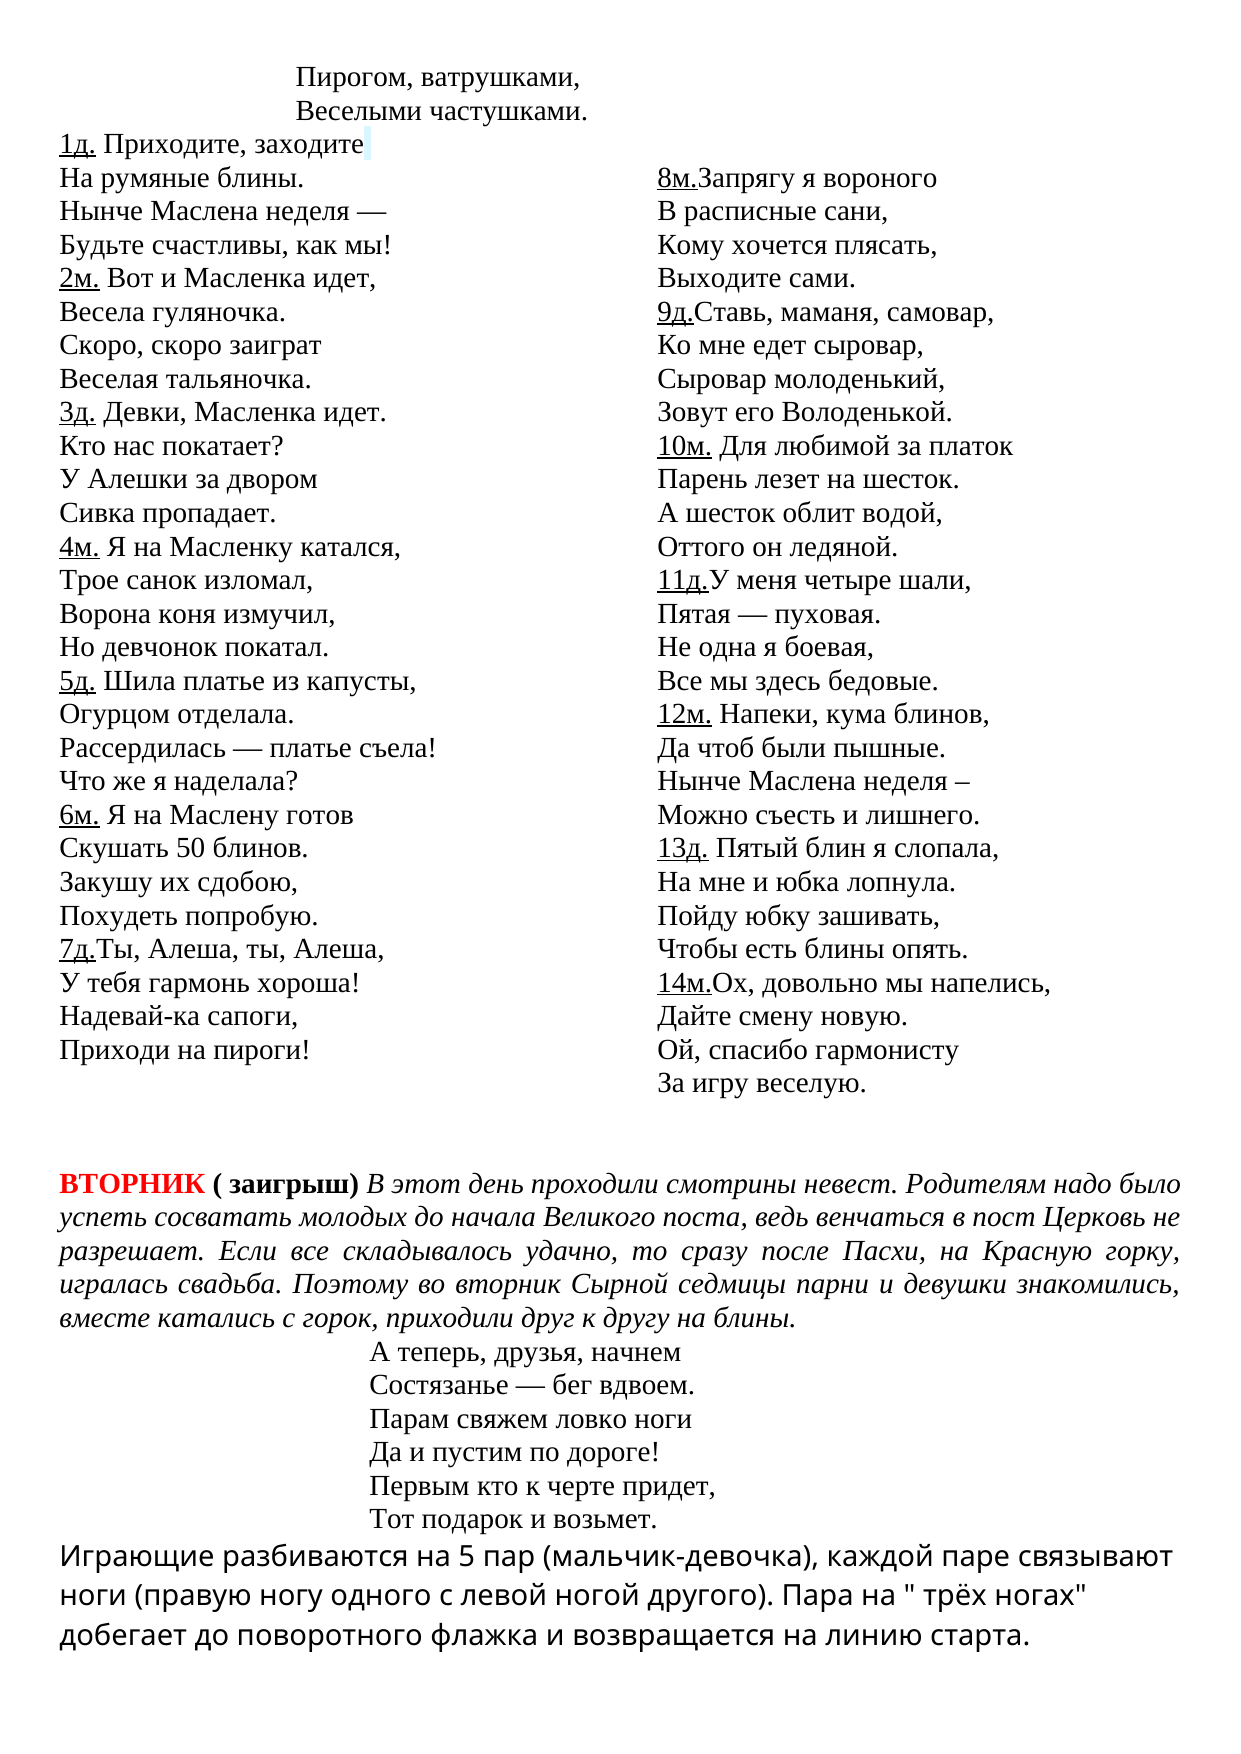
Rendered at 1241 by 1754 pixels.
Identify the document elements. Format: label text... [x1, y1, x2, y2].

text Состязанье — бег вдвоем. [369, 1367, 1181, 1401]
text Что же я наделала? [59, 763, 583, 797]
text 9д.Ставь, маманя, самовар, [657, 294, 1181, 327]
text Ой, спасибо гармонисту [657, 1032, 1181, 1065]
text Первым кто к черте придет, [369, 1468, 1181, 1501]
text Чтобы есть блины опять. [657, 931, 1181, 965]
text 14м.Ох, довольно мы напелись, [657, 965, 1181, 998]
text Выходите сами. [657, 260, 1181, 294]
text Парам свяжем ловко ноги [369, 1401, 1181, 1434]
text Сивка пропадает. [59, 495, 583, 529]
text 5д. Шила платье из капусты, [59, 663, 583, 696]
text 6м. Я на Маслену готов Скушать 50 блинов. Закушу их сдобою, Похудеть попробую. [59, 797, 583, 931]
text Кто нас покатает? [59, 428, 583, 462]
text Ко мне едет сыровар, [657, 327, 1181, 361]
text Да чтоб были пышные. [657, 730, 1181, 763]
text Весела гуляночка. [59, 294, 583, 327]
text 12м. Напеки, кума блинов, [657, 696, 1181, 730]
text А теперь, друзья, начнем [369, 1334, 1181, 1367]
text Будьте счастливы, как мы! 2м. Вот и Масленка идет, [59, 227, 583, 294]
text Нынче Маслена неделя – [657, 763, 1181, 797]
text Парень лезет на шесток. [657, 462, 1181, 495]
text 4м. Я на Масленку катался, [59, 529, 583, 562]
text 3д. Девки, Масленка идет. [59, 394, 583, 428]
text Трое санок изломал, [59, 562, 583, 596]
text Оттого он ледяной. [657, 529, 1181, 562]
text На мне и юбка лопнула. [657, 864, 1181, 898]
text 8м.Запрягу я вороного [657, 160, 1181, 193]
text Пирогом, ватрушками, [295, 59, 1181, 93]
text Кому хочется плясать, [657, 227, 1181, 260]
text ВТОРНИК ( заигрыш) В этот день проходили смотрины невест. Родителям надо было успеть сосватать молодых до начала Великого поста, ведь венчаться в пост Церковь не разрешает. Если все складывалось удачно, то сразу после Пасхи, на Красную горку, игралась свадьба. Поэтому во вторник Сырной седмицы парни и девушки знакомились, вместе катались с горок, приходили друг к другу на блины. [59, 1166, 1181, 1334]
text Дайте смену новую. [657, 998, 1181, 1032]
text 10м. Для любимой за платок [657, 428, 1181, 462]
text Зовут его Володенькой. [657, 394, 1181, 428]
text Пятая — пуховая. [657, 596, 1181, 629]
text Да и пустим по дороге! [369, 1434, 1181, 1468]
text 13д. Пятый блин я слопала, [657, 831, 1181, 864]
text Рассердилась — платье съела! [59, 730, 583, 763]
text За игру веселую. [657, 1065, 1181, 1099]
text Тот подарок и возьмет. [369, 1501, 1181, 1535]
text 7д.Ты, Алеша, ты, Алеша, [59, 931, 583, 965]
text 1д. Приходите, заходите На румяные блины. Нынче Маслена неделя — [59, 126, 583, 227]
text Пойду юбку зашивать, [657, 898, 1181, 931]
text Сыровар молоденький, [657, 361, 1181, 394]
text Играющие разбиваются на 5 пар (мальчик-девочка), каждой паре связывают ноги (правую ногу одного с левой ногой другого). Пара на " трёх ногах" добегает до поворотного флажка и возвращается на линию старта. [59, 1535, 1181, 1654]
text Не одна я боевая, [657, 629, 1181, 663]
text Можно съесть и лишнего. [657, 797, 1181, 831]
text У Алешки за двором [59, 462, 583, 495]
text А шесток облит водой, [657, 495, 1181, 529]
text Приходи на пироги! [59, 1032, 583, 1065]
text Ворона коня измучил, [59, 596, 583, 629]
text Скоро, скоро заиграт [59, 327, 583, 361]
text Все мы здесь бедовые. [657, 663, 1181, 696]
text Веселая тальяночка. [59, 361, 583, 394]
text В расписные сани, [657, 193, 1181, 227]
text Веселыми частушками. [295, 93, 1181, 126]
text Надевай-ка сапоги, [59, 998, 583, 1032]
text 11д.У меня четыре шали, [657, 562, 1181, 596]
text Огурцом отделала. [59, 696, 583, 730]
text У тебя гармонь хороша! [59, 965, 583, 998]
text Но девчонок покатал. [59, 629, 583, 663]
